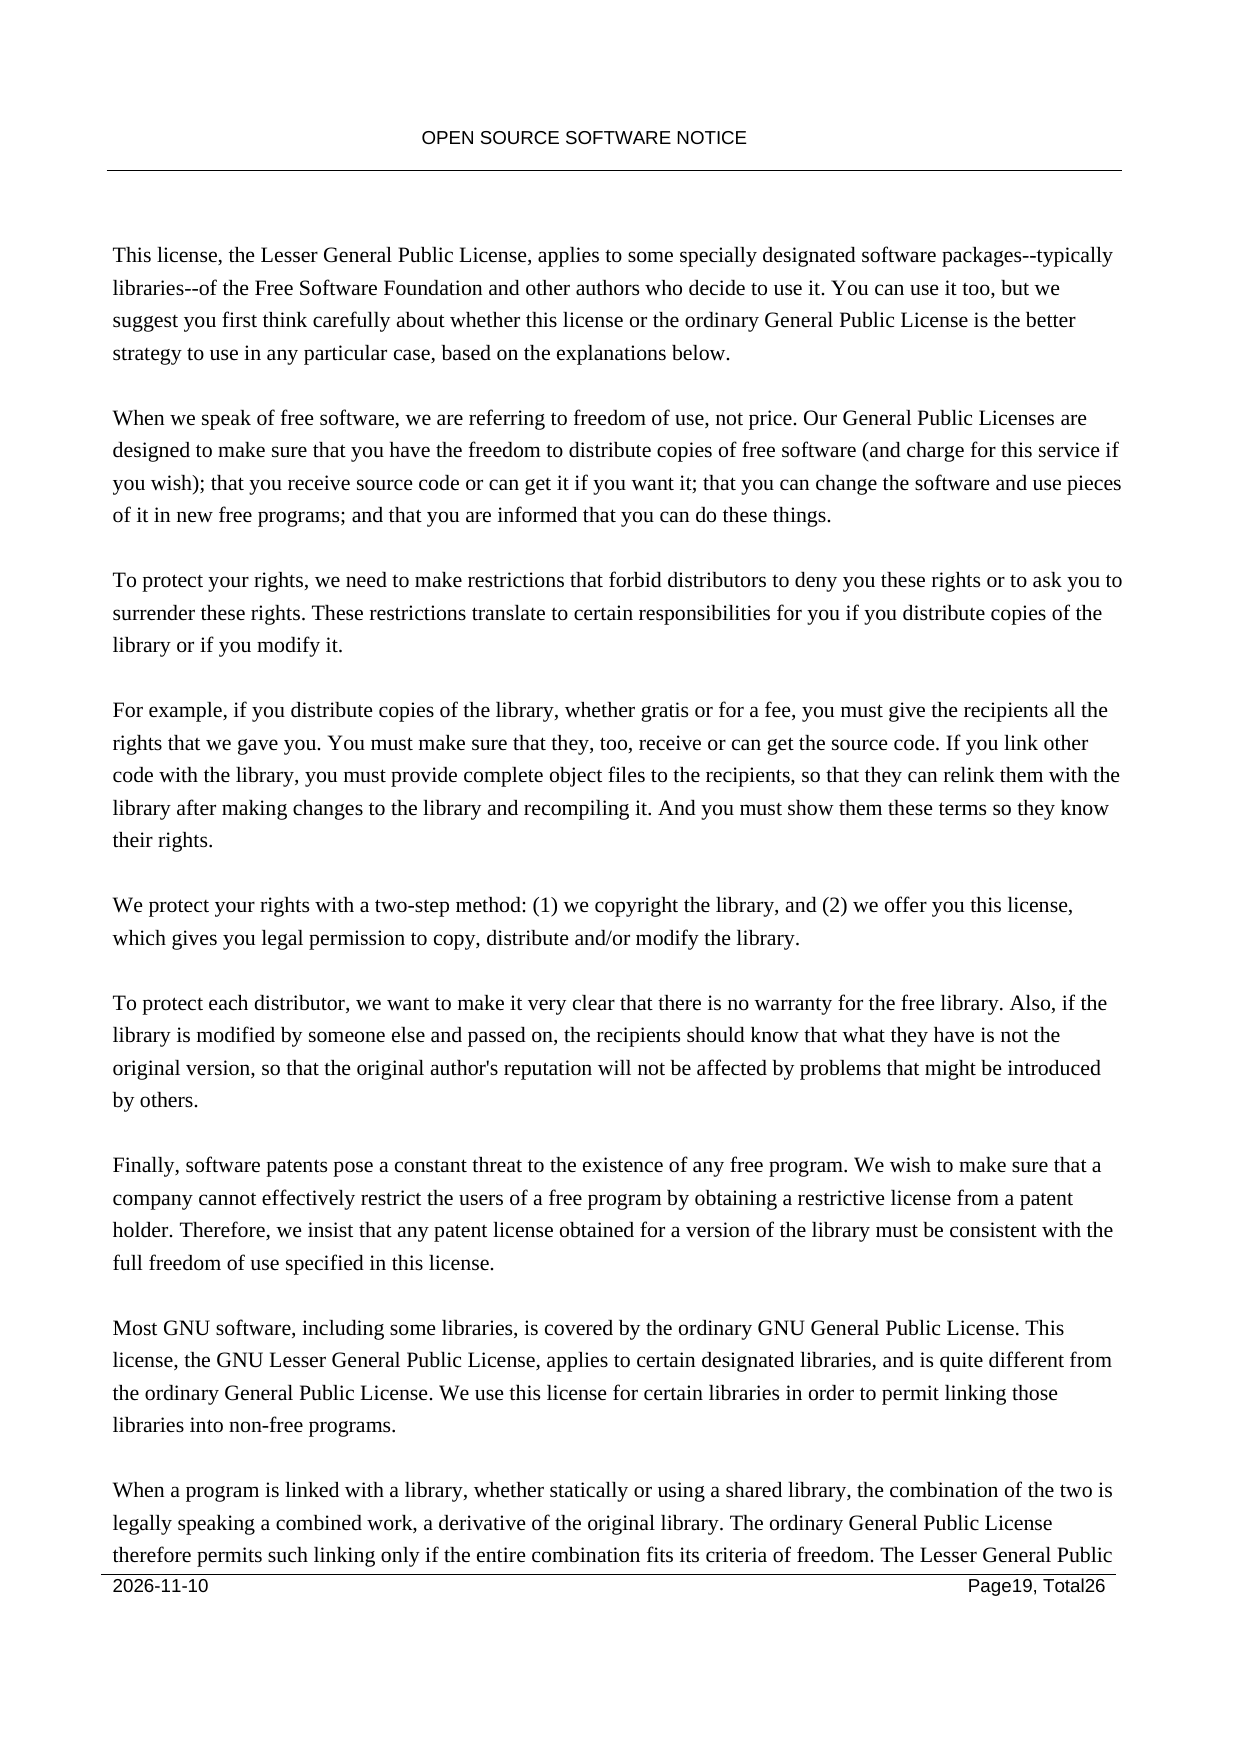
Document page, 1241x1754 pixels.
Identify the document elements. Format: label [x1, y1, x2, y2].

text [112, 206, 1128, 1571]
